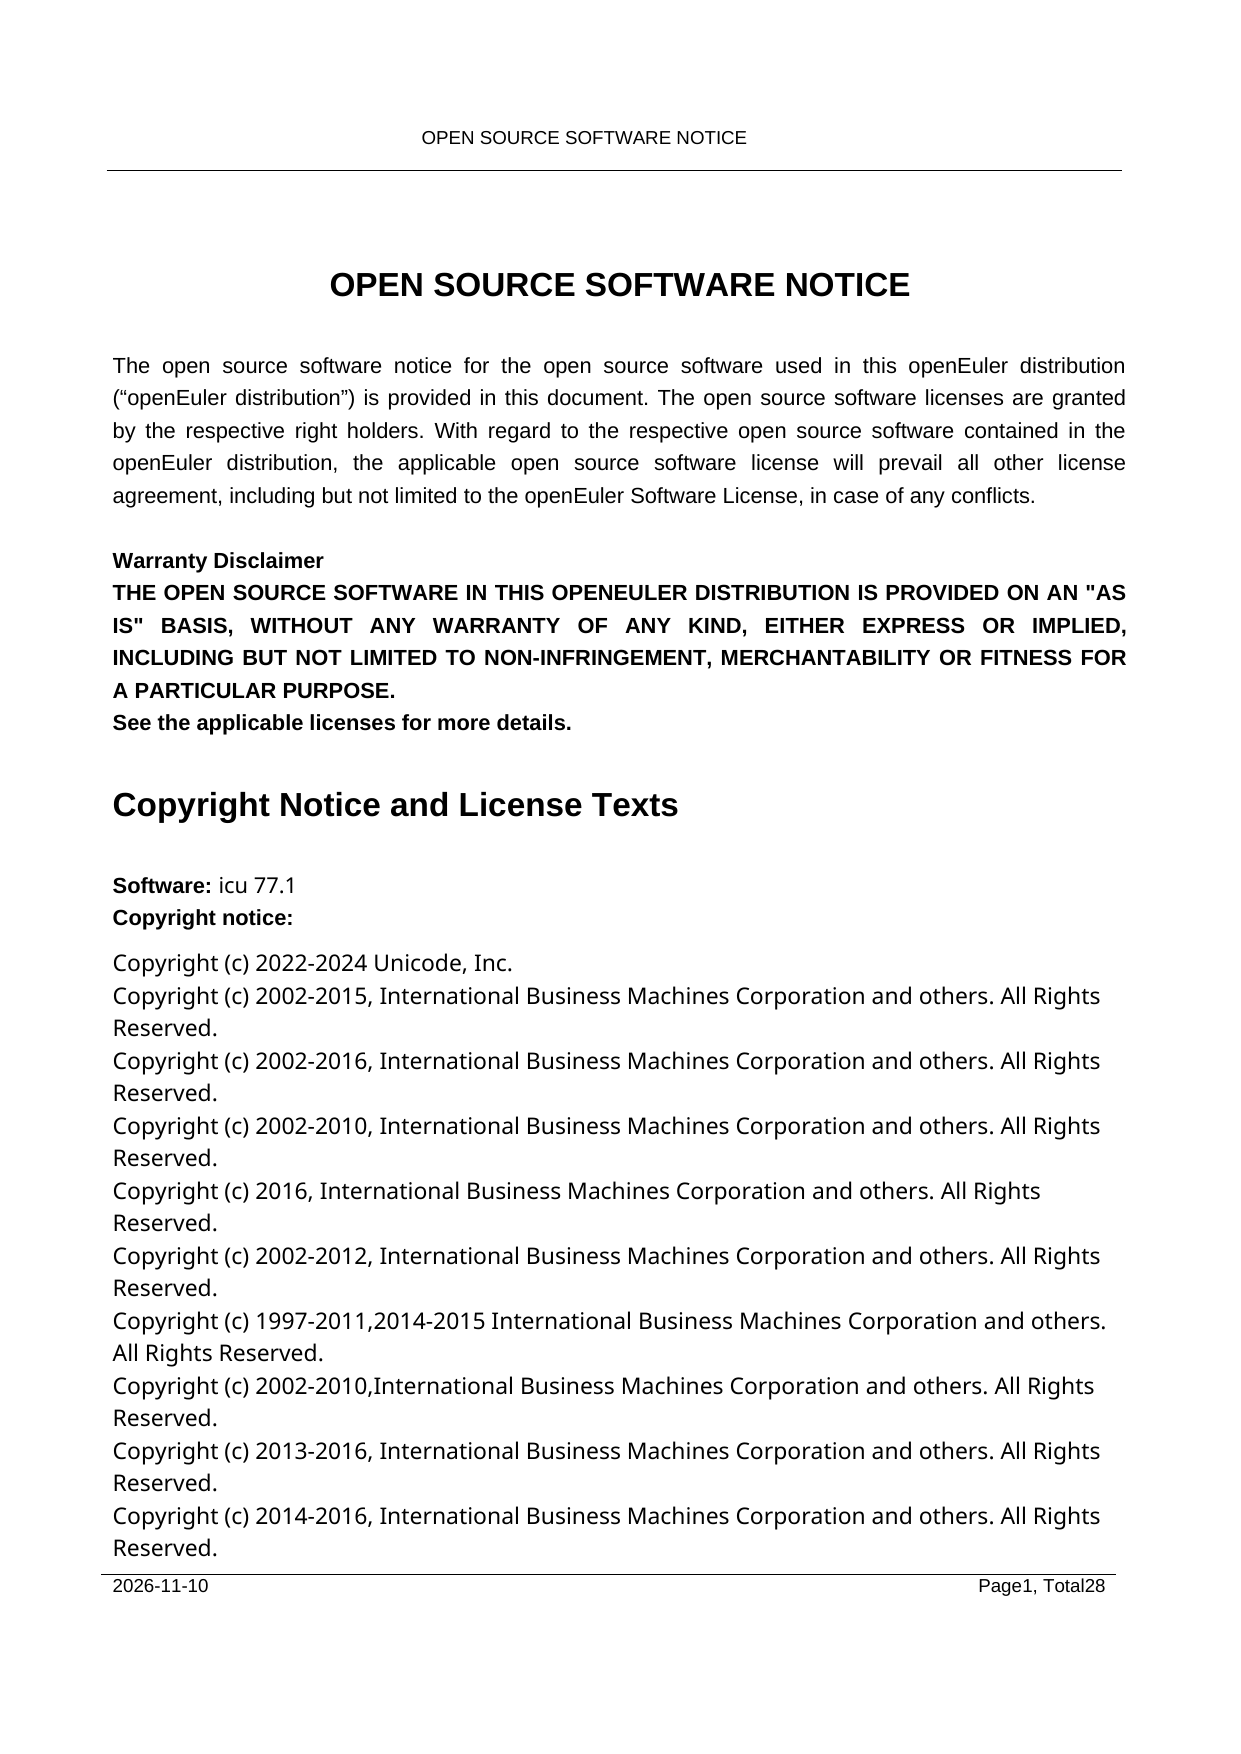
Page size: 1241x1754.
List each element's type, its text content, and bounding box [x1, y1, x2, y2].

text Warranty Disclaimer [112, 544, 1128, 576]
text THE OPEN SOURCE SOFTWARE IN THIS OPENEULER DISTRIBUTION IS PROVIDED ON AN "AS IS" BASIS, WITHOUT ANY WARRANTY OF ANY KIND, EITHER EXPRESS OR IMPLIED, INCLUDING BUT NOT LIMITED TO NON-INFRINGEMENT, MERCHANTABILITY OR FITNESS FOR A PARTICULAR PURPOSE. See the applicable licenses for more details. [112, 576, 1128, 739]
text OPEN SOURCE SOFTWARE NOTICE [112, 251, 1128, 316]
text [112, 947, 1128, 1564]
text The open source software notice for the open source software used in this openEuler distribution (“openEuler distribution”) is provided in this document. The open source software licenses are granted by the respective right holders. With regard to the respective open source software contained in the openEuler distribution, the applicable open source software license will prevail all other license agreement, including but not limited to the openEuler Software License, in case of any conflicts. [112, 349, 1128, 511]
title Software: icu 77.1 [112, 869, 1128, 901]
text Copyright Notice and License Texts [112, 771, 1128, 836]
text Copyright notice: [112, 901, 1128, 934]
